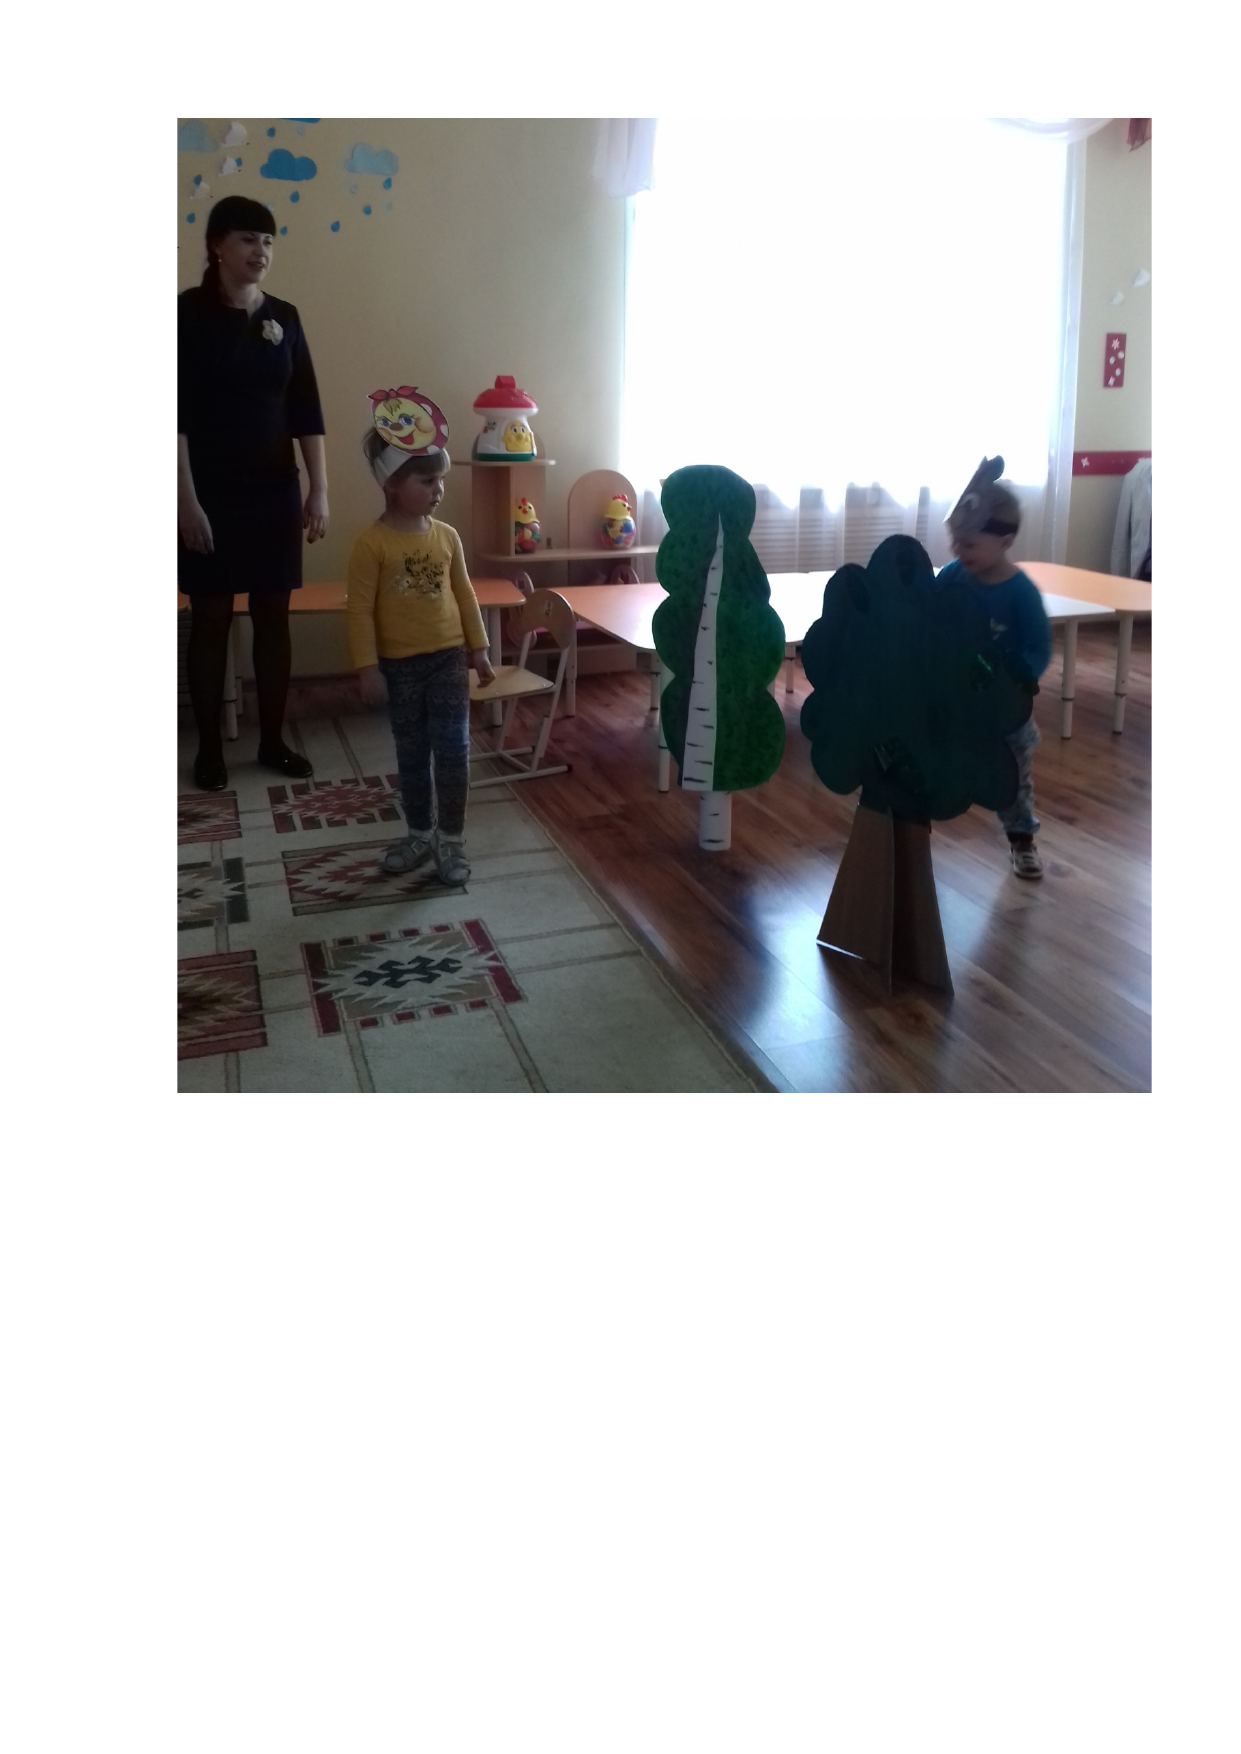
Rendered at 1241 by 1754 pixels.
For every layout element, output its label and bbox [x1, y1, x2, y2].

picture [177, 118, 1152, 1093]
